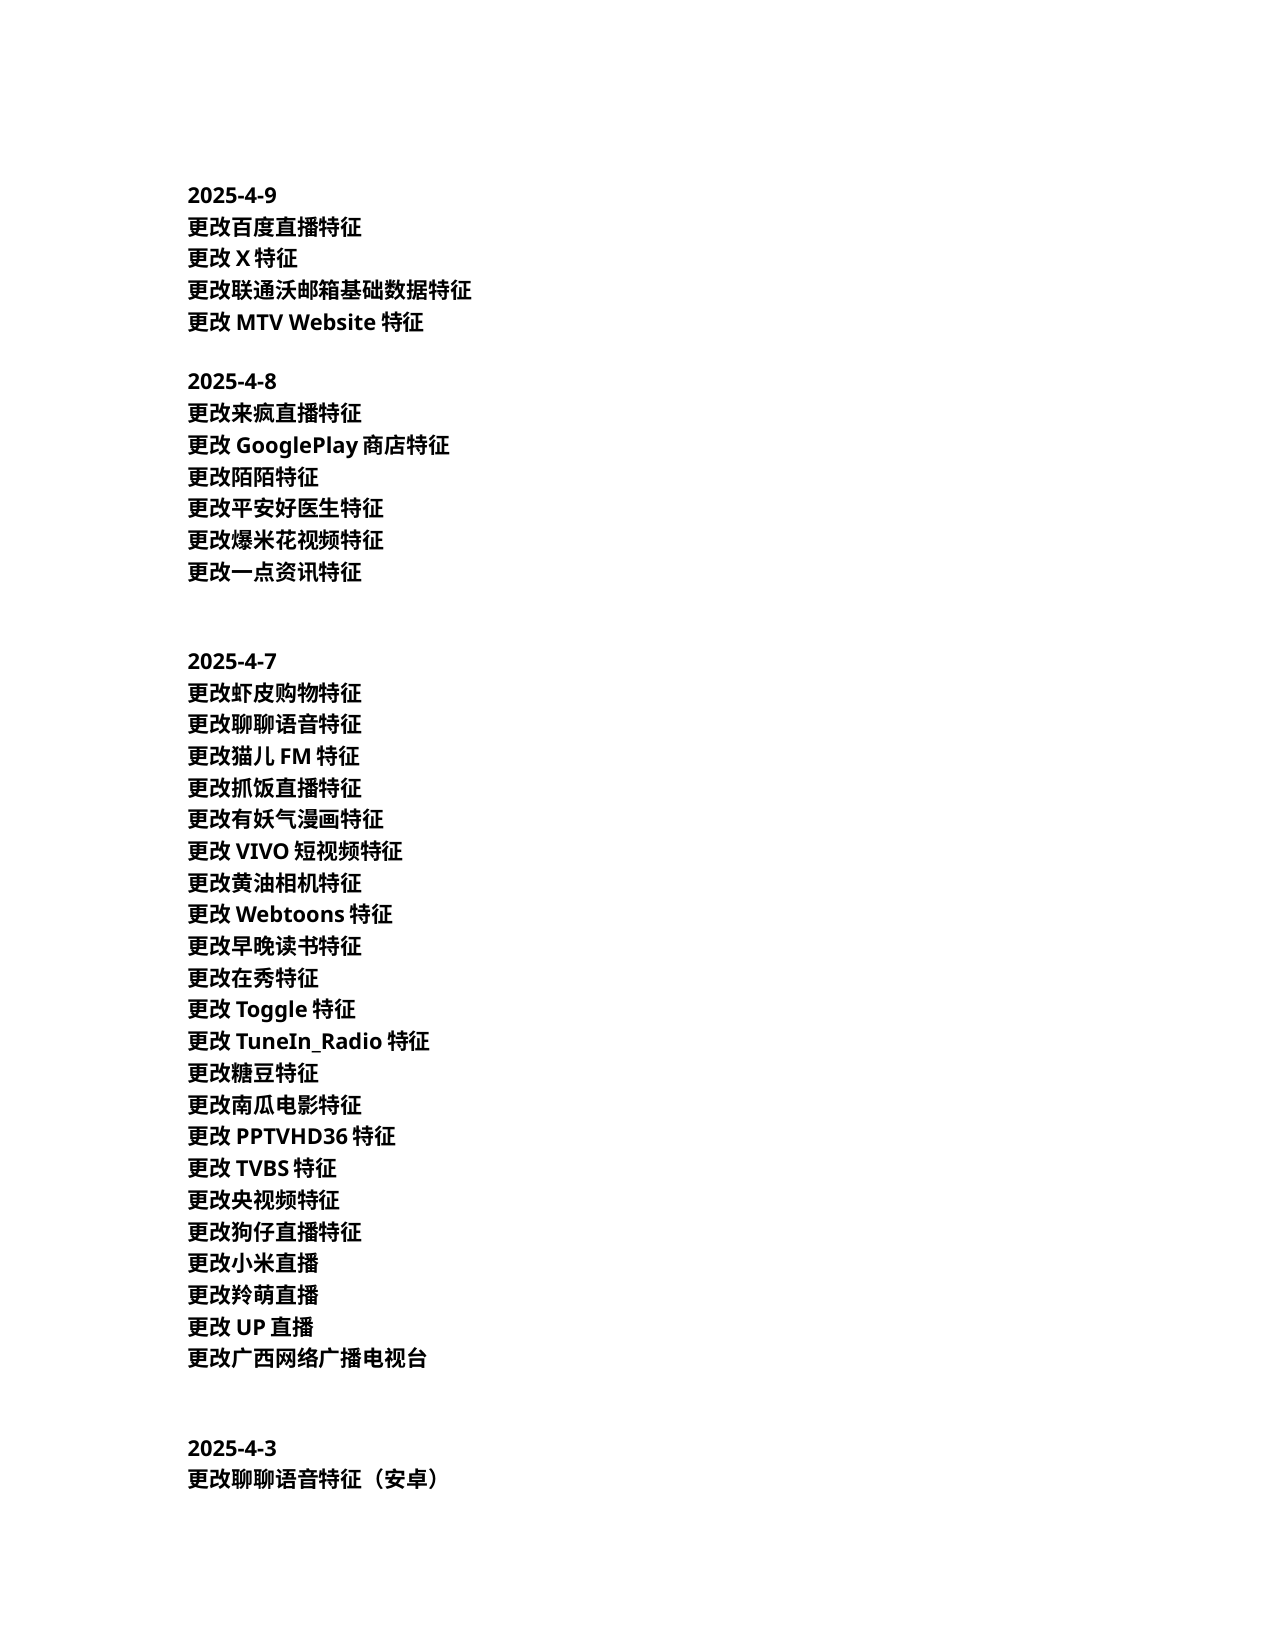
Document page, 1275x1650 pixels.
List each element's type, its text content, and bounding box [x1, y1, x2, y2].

text 更改广西网络广播电视台 [187, 1341, 1087, 1373]
text 更改狗仔直播特征 [187, 1214, 1087, 1246]
text 更改南瓜电影特征 [187, 1088, 1087, 1119]
text 更改TVBS特征 [187, 1151, 1087, 1183]
text 更改早晚读书特征 [187, 929, 1087, 961]
text 更改Webtoons特征 [187, 897, 1087, 929]
text 更改VIVO短视频特征 [187, 834, 1087, 866]
text 更改平安好医生特征 [187, 491, 1087, 523]
text 更改一点资讯特征 [187, 554, 1087, 586]
text 更改聊聊语音特征 [187, 707, 1087, 739]
text 更改虾皮购物特征 [187, 676, 1087, 707]
text 更改X特征 [187, 241, 1087, 273]
text 2025-4-9 [187, 180, 1087, 209]
text 更改陌陌特征 [187, 459, 1087, 491]
text 2025-4-3 [187, 1433, 1087, 1462]
text 更改小米直播 [187, 1246, 1087, 1278]
text 更改联通沃邮箱基础数据特征 [187, 273, 1087, 305]
text 更改有妖气漫画特征 [187, 802, 1087, 834]
text 更改在秀特征 [187, 961, 1087, 992]
text 更改PPTVHD36特征 [187, 1119, 1087, 1151]
text 更改UP直播 [187, 1309, 1087, 1341]
text 更改GooglePlay商店特征 [187, 428, 1087, 459]
text 2025-4-8 [187, 366, 1087, 396]
text 更改抓饭直播特征 [187, 771, 1087, 802]
text 2025-4-7 [187, 646, 1087, 676]
text 更改爆米花视频特征 [187, 523, 1087, 554]
text 更改羚萌直播 [187, 1278, 1087, 1309]
text 更改来疯直播特征 [187, 396, 1087, 428]
text 更改猫儿FM特征 [187, 739, 1087, 771]
text 更改百度直播特征 [187, 209, 1087, 241]
text 更改TuneIn_Radio特征 [187, 1024, 1087, 1056]
text 更改Toggle特征 [187, 992, 1087, 1024]
text 更改黄油相机特征 [187, 866, 1087, 897]
text 更改MTV Website特征 [187, 305, 1087, 336]
text 更改聊聊语音特征（安卓） [187, 1462, 1087, 1494]
text 更改央视频特征 [187, 1183, 1087, 1214]
text 更改糖豆特征 [187, 1056, 1087, 1088]
